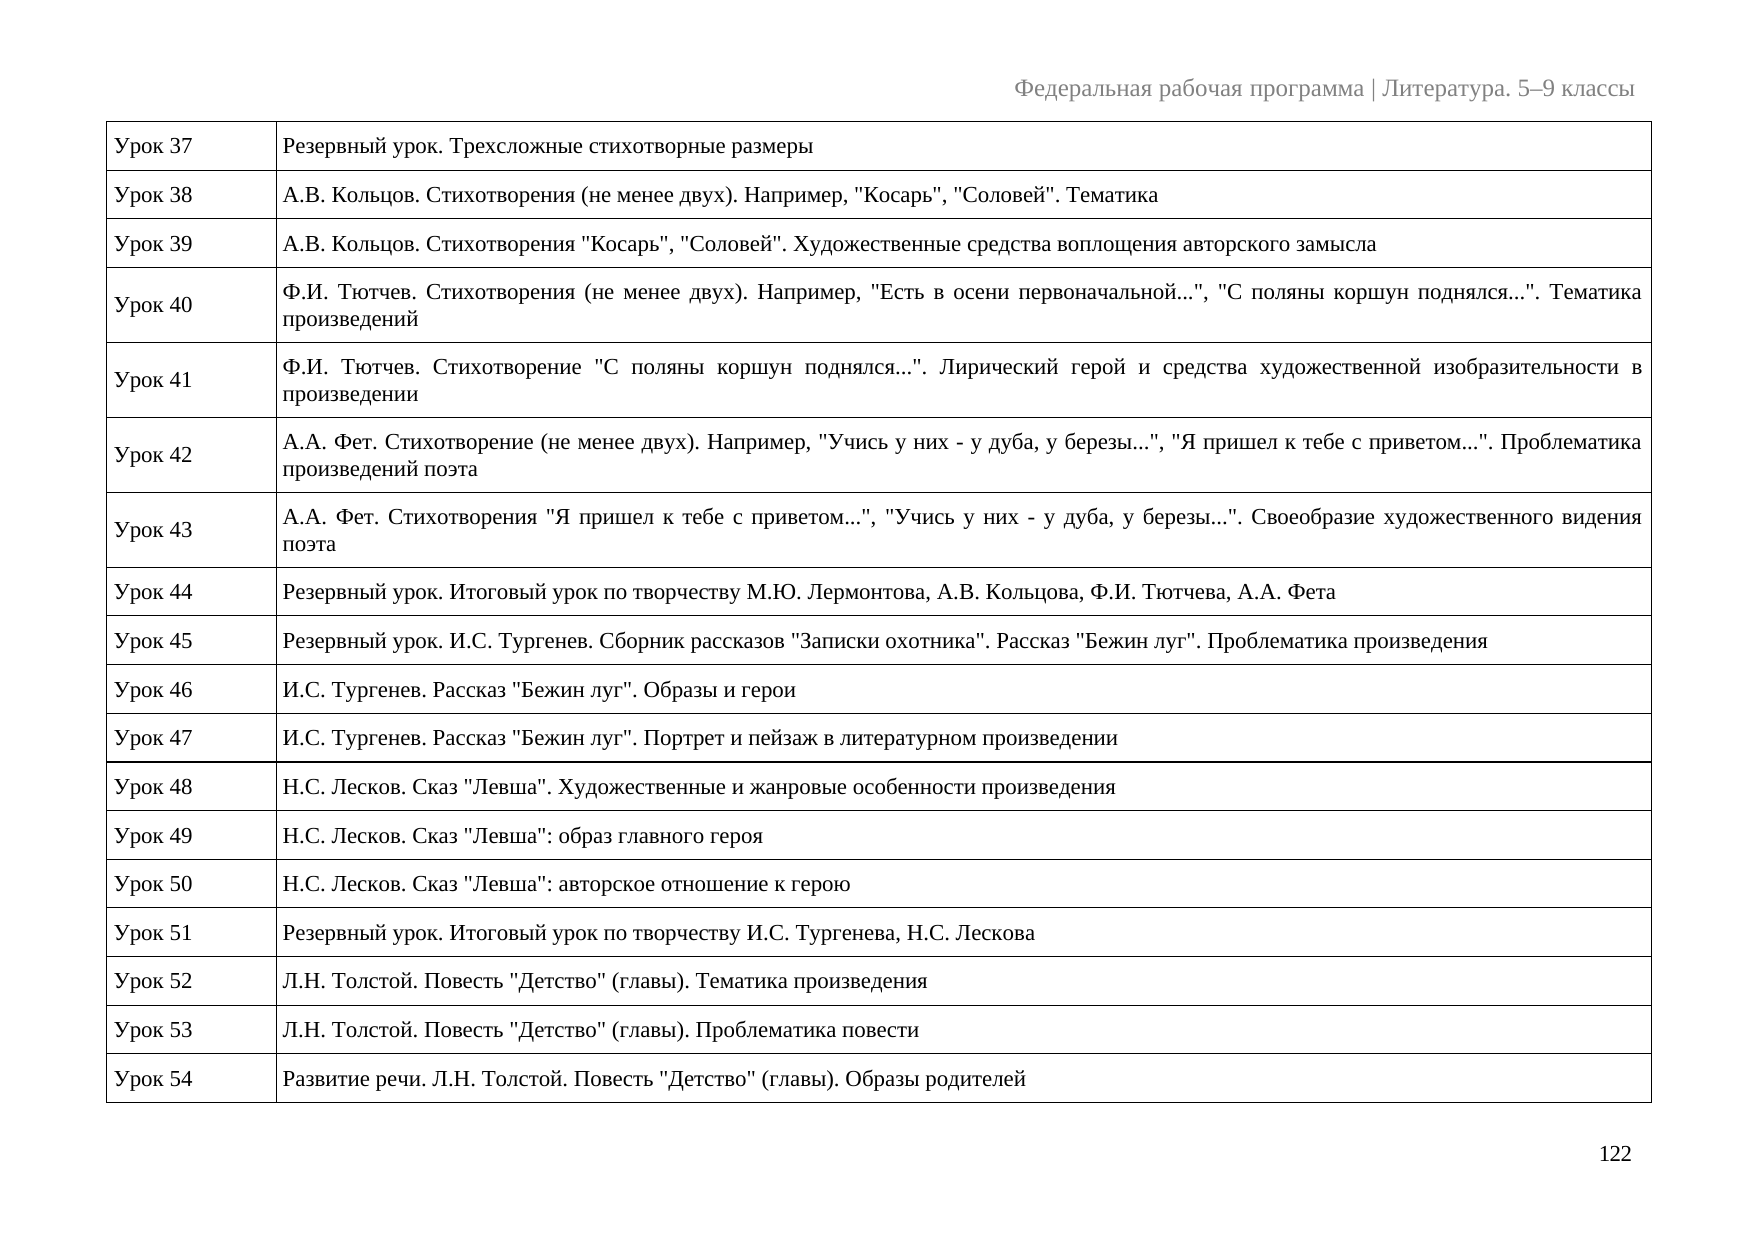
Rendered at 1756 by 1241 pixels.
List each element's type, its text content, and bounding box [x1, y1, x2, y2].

table_cell Урок 37 [107, 122, 276, 169]
table_cell А.А. Фет. Стихотворения "Я пришел к тебе с приветом...", "Учись у них - у дуба, у березы...". Своеобразие художественного видения поэта [277, 493, 1651, 567]
table_cell Урок 44 [107, 568, 276, 615]
table_cell Л.Н. Толстой. Повесть "Детство" (главы). Тематика произведения [277, 957, 1651, 1004]
table_cell Резервный урок. Итоговый урок по творчеству И.С. Тургенева, Н.С. Лескова [277, 908, 1651, 956]
table_cell Л.Н. Толстой. Повесть "Детство" (главы). Проблематика повести [277, 1006, 1651, 1053]
table_cell Развитие речи. Л.Н. Толстой. Повесть "Детство" (главы). Образы родителей [277, 1054, 1651, 1102]
table_cell Н.С. Лесков. Сказ "Левша": образ главного героя [277, 811, 1651, 859]
table_cell Резервный урок. Итоговый урок по творчеству М.Ю. Лермонтова, А.В. Кольцова, Ф.И. Тютчева, А.А. Фета [277, 568, 1651, 615]
table_cell Урок 47 [107, 714, 276, 761]
table_cell Урок 50 [107, 860, 276, 907]
table_cell Ф.И. Тютчев. Стихотворение "С поляны коршун поднялся...". Лирический герой и средства художественной изобразительности в произведении [277, 343, 1651, 417]
table_cell Урок 45 [107, 616, 276, 664]
table_cell Урок 42 [107, 418, 276, 492]
table_cell Урок 49 [107, 811, 276, 859]
table_cell Резервный урок. И.С. Тургенев. Сборник рассказов "Записки охотника". Рассказ "Бежин луг". Проблематика произведения [277, 616, 1651, 664]
table_cell А.В. Кольцов. Стихотворения (не менее двух). Например, "Косарь", "Соловей". Тематика [277, 171, 1651, 218]
table_cell Н.С. Лесков. Сказ "Левша". Художественные и жанровые особенности произведения [277, 763, 1651, 810]
table_cell Урок 52 [107, 957, 276, 1004]
table_cell Урок 53 [107, 1006, 276, 1053]
table_cell Урок 43 [107, 493, 276, 567]
table_cell Урок 54 [107, 1054, 276, 1102]
table_cell Урок 40 [107, 268, 276, 342]
table_cell Ф.И. Тютчев. Стихотворения (не менее двух). Например, "Есть в осени первоначальной...", "С поляны коршун поднялся...". Тематика произведений [277, 268, 1651, 342]
table_cell И.С. Тургенев. Рассказ "Бежин луг". Образы и герои [277, 665, 1651, 713]
table_cell Урок 48 [107, 763, 276, 810]
table_cell Резервный урок. Трехсложные стихотворные размеры [277, 122, 1651, 169]
table_cell И.С. Тургенев. Рассказ "Бежин луг". Портрет и пейзаж в литературном произведении [277, 714, 1651, 761]
table_cell А.В. Кольцов. Стихотворения "Косарь", "Соловей". Художественные средства воплощения авторского замысла [277, 219, 1651, 267]
table_cell А.А. Фет. Стихотворение (не менее двух). Например, "Учись у них - у дуба, у березы...", "Я пришел к тебе с приветом...". Проблематика произведений поэта [277, 418, 1651, 492]
table_cell Урок 38 [107, 171, 276, 218]
table_cell Урок 41 [107, 343, 276, 417]
table_cell Урок 39 [107, 219, 276, 267]
table_cell Урок 46 [107, 665, 276, 713]
table_cell Урок 51 [107, 908, 276, 956]
table_cell Н.С. Лесков. Сказ "Левша": авторское отношение к герою [277, 860, 1651, 907]
